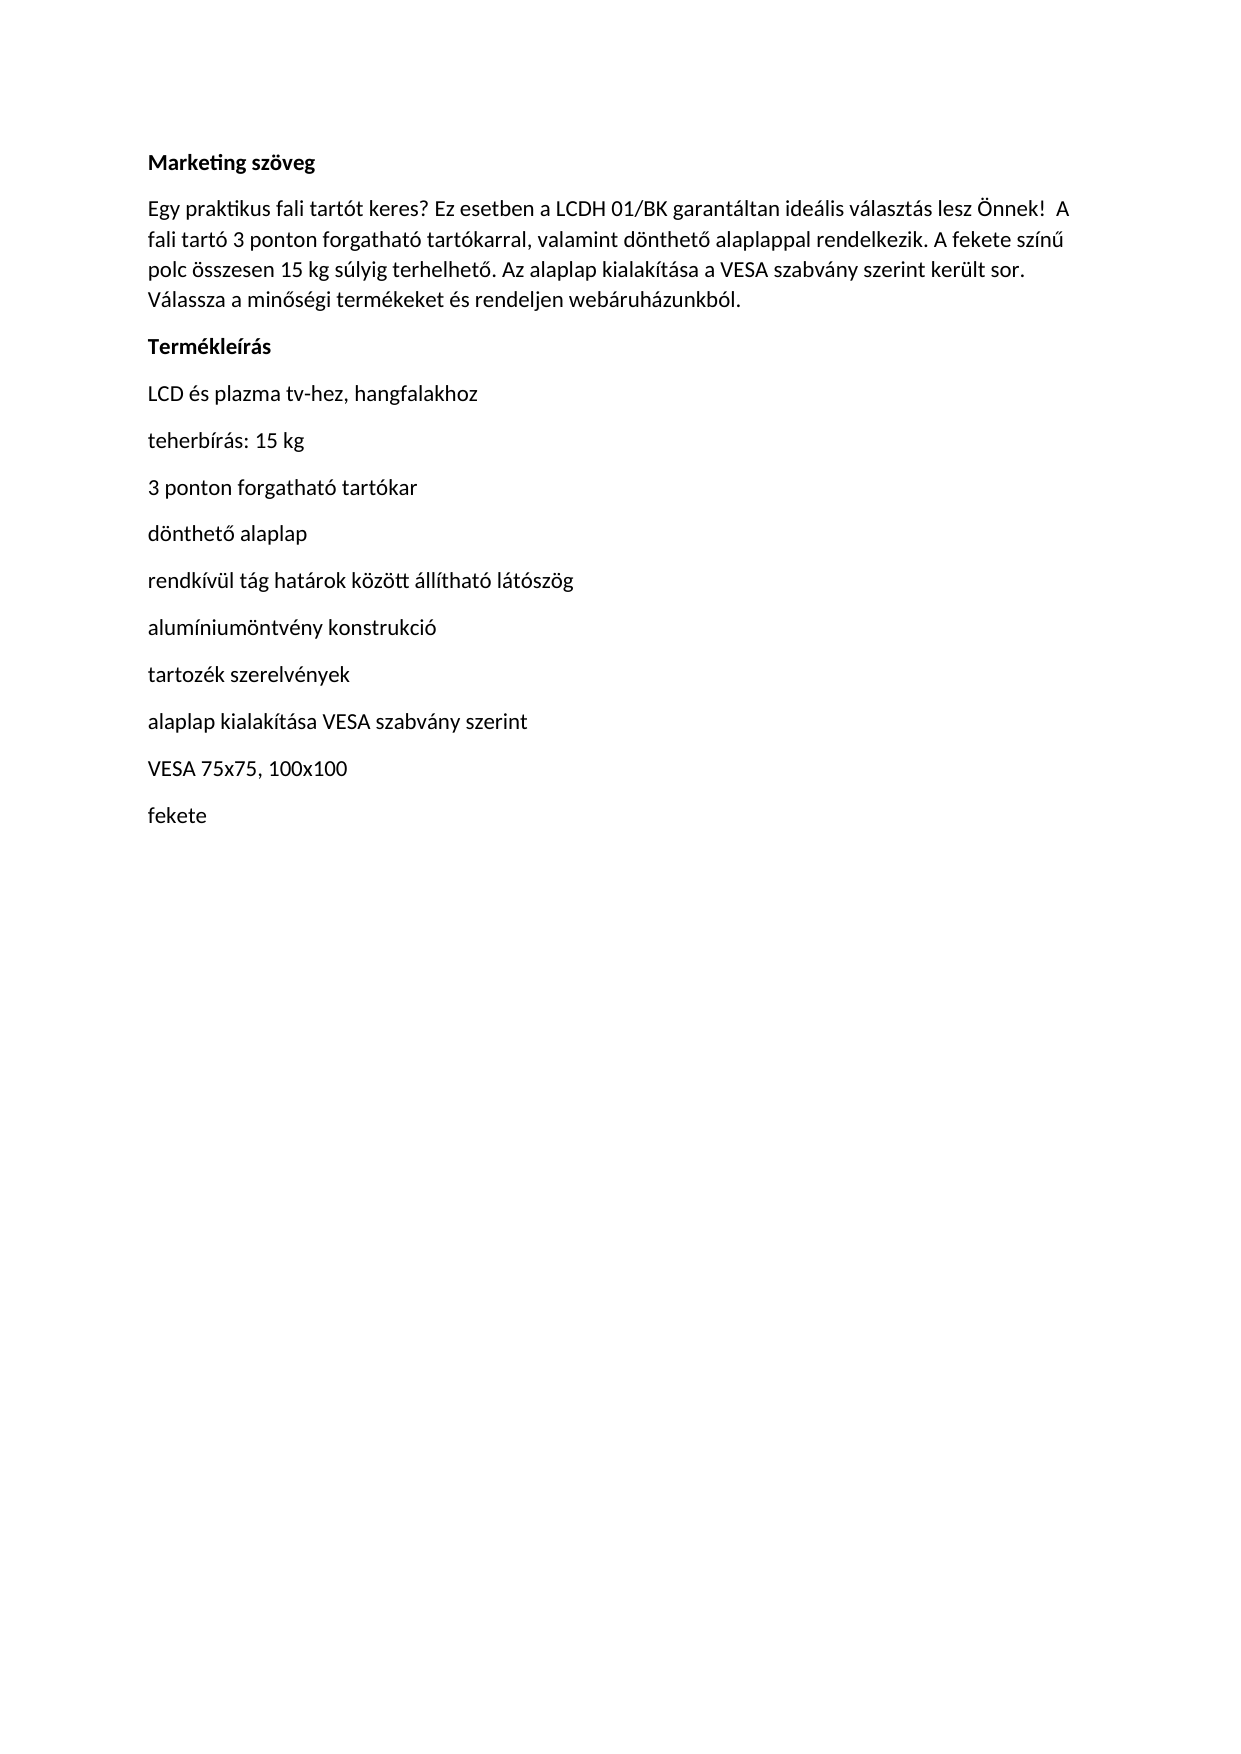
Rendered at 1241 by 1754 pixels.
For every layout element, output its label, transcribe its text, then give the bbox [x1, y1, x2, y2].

text alaplap kialakítása VESA szabvány szerint [148, 707, 1093, 735]
text teherbírás: 15 kg [148, 426, 1093, 454]
text dönthető alaplap [148, 519, 1093, 547]
text 3 ponton forgatható tartókar [148, 473, 1093, 501]
text Egy praktikus fali tartót keres? Ez esetben a LCDH 01/BK garantáltan ideális választás lesz Önnek! A fali tartó 3 ponton forgatható tartókarral, valamint dönthető alaplappal rendelkezik. A fekete színű polc összesen 15 kg súlyig terhelhető. Az alaplap kialakítása a VESA szabvány szerint került sor. Válassza a minőségi termékeket és rendeljen webáruházunkból. [148, 194, 1093, 313]
text LCD és plazma tv-hez, hangfalakhoz [148, 379, 1093, 407]
text fekete [148, 801, 1093, 829]
text rendkívül tág határok között állítható látószög [148, 566, 1093, 594]
text alumíniumöntvény konstrukció [148, 613, 1093, 641]
text VESA 75x75, 100x100 [148, 754, 1093, 782]
text Marketing szöveg [148, 148, 1093, 176]
text Termékleírás [148, 332, 1093, 360]
text tartozék szerelvények [148, 660, 1093, 688]
